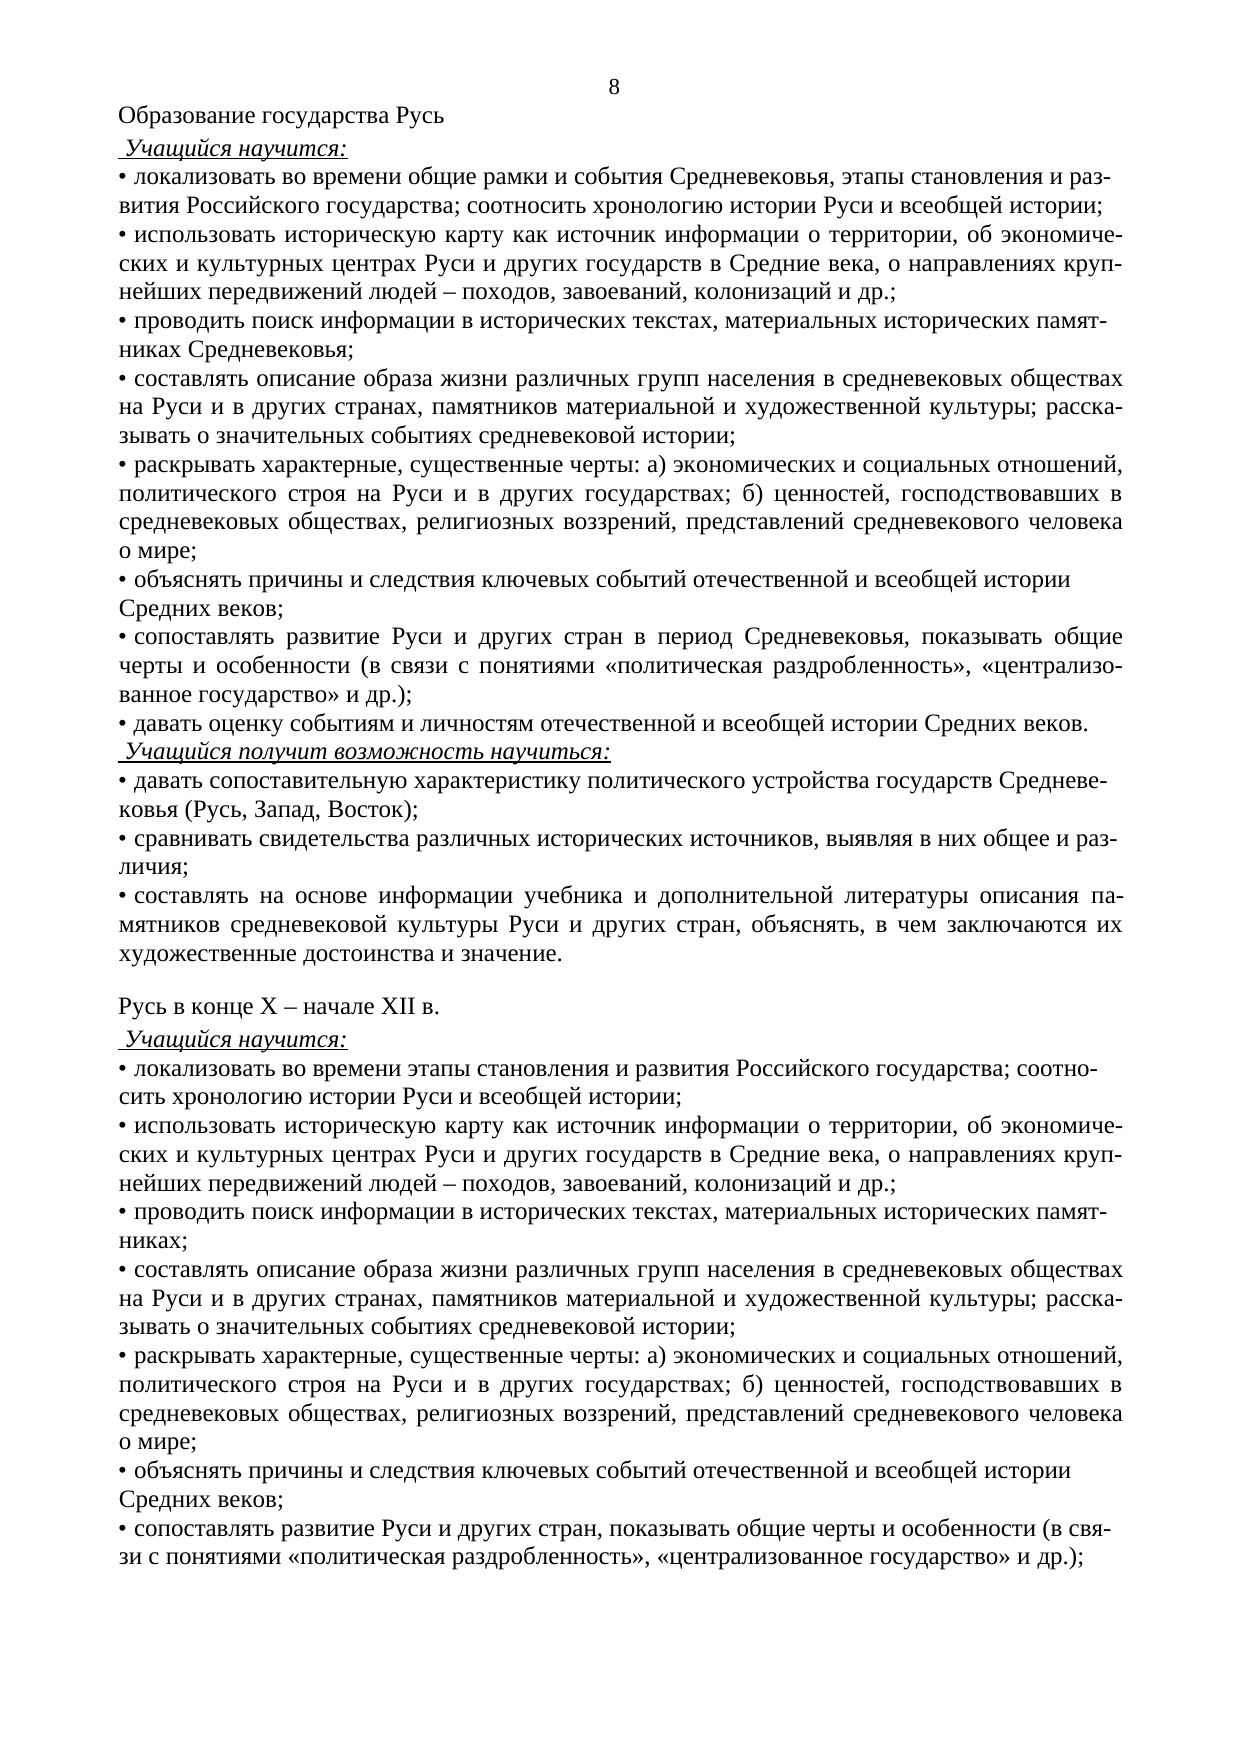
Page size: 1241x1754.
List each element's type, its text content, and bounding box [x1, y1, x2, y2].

list давать оценку событиям и личностям отечественной и всеобщей истории Средних веков. [118, 708, 1226, 736]
list использовать историческую карту как источник информации о территории, об экономиче- ских и культурных центрах Руси и других государств в Средние века, о направлениях круп- нейших передвижений людей – походов, завоеваний, колонизаций и др.; [118, 1110, 1124, 1196]
text Образование государства Русь [118, 100, 1226, 129]
list давать сопоставительную характеристику политического устройства государств Средневе- ковья (Русь, Запад, Восток); [118, 765, 1108, 823]
list проводить поиск информации в исторических текстах, материальных исторических памят- никах Средневековья; [118, 305, 1108, 363]
list раскрывать характерные, существенные черты: а) экономических и социальных отношений, политического строя на Руси и в других государствах; б) ценностей, господствовавших в средневековых обществах, религиозных воззрений, представлений средневекового человека о мире; [118, 449, 1124, 564]
list локализовать во времени этапы становления и развития Российского государства; соотно- сить хронологию истории Руси и всеобщей истории; [118, 1053, 1099, 1110]
list использовать историческую карту как источник информации о территории, об экономиче- ских и культурных центрах Руси и других государств в Средние века, о направлениях круп- нейших передвижений людей – походов, завоеваний, колонизаций и др.; [118, 219, 1124, 305]
text Учащийся научится: [118, 1024, 1226, 1053]
list объяснять причины и следствия ключевых событий отечественной и всеобщей истории Средних веков; [118, 1455, 1071, 1513]
list сопоставлять развитие Руси и других стран, показывать общие черты и особенности (в свя- зи с понятиями «политическая раздробленность», «централизованное государство» и др.); [118, 1513, 1113, 1570]
list сопоставлять развитие Руси и других стран в период Средневековья, показывать общие черты и особенности (в связи с понятиями «политическая раздробленность», «централизо- ванное государство» и др.); [118, 621, 1124, 708]
list составлять на основе информации учебника и дополнительной литературы описания па- мятников средневековой культуры Руси и других стран, объяснять, в чем заключаются их художественные достоинства и значение. [118, 880, 1124, 966]
list раскрывать характерные, существенные черты: а) экономических и социальных отношений, политического строя на Руси и в других государствах; б) ценностей, господствовавших в средневековых обществах, религиозных воззрений, представлений средневекового человека о мире; [118, 1340, 1124, 1455]
list локализовать во времени общие рамки и события Средневековья, этапы становления и раз- вития Российского государства; соотносить хронологию истории Руси и всеобщей истории; [118, 161, 1112, 219]
text Русь в конце X – начале XII в. [118, 991, 1226, 1020]
list проводить поиск информации в исторических текстах, материальных исторических памят- никах; [118, 1196, 1108, 1254]
text Учащийся научится: [118, 133, 1226, 161]
list объяснять причины и следствия ключевых событий отечественной и всеобщей истории Средних веков; [118, 564, 1072, 621]
text Учащийся получит возможность научиться: [118, 736, 1226, 765]
list сравнивать свидетельства различных исторических источников, выявляя в них общее и раз- личия; [118, 823, 1118, 880]
